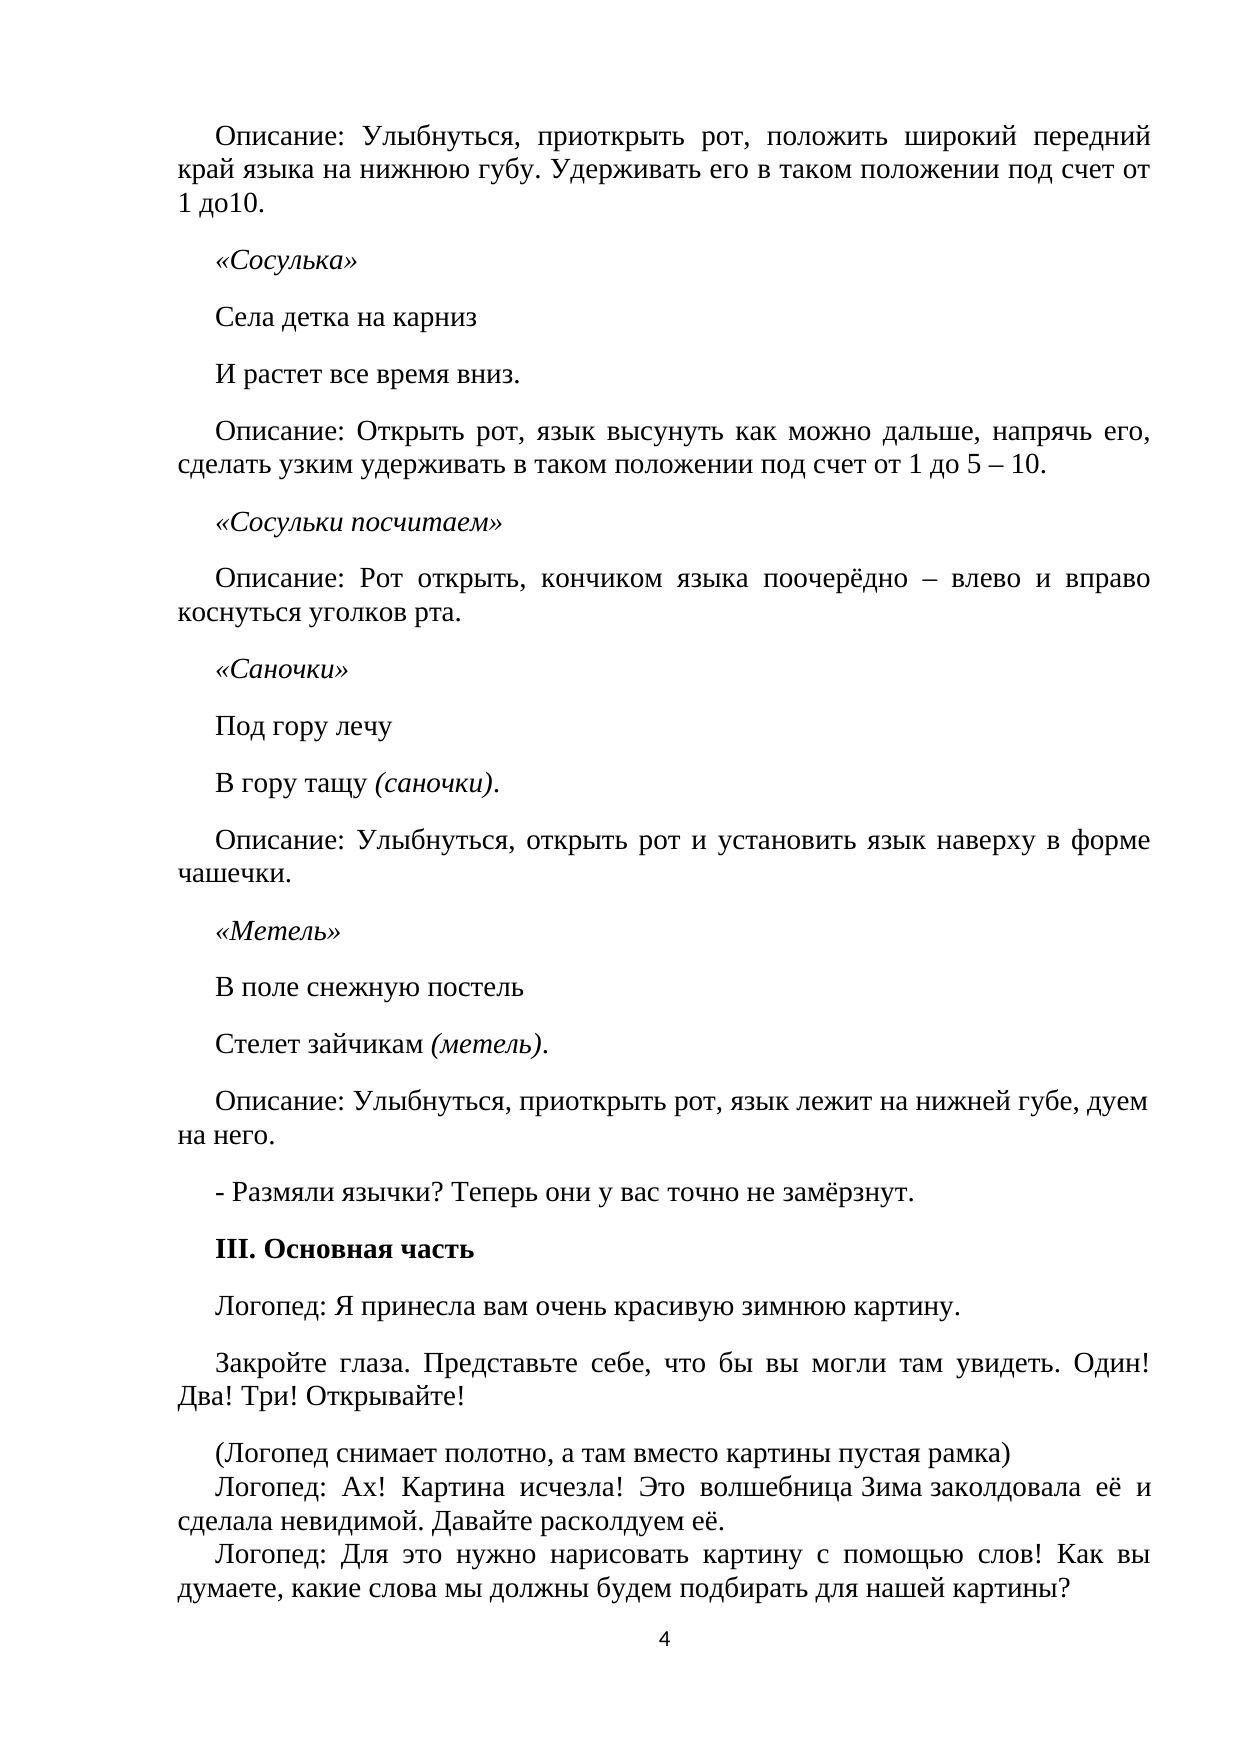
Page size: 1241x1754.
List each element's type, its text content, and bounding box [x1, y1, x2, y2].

text Логопед: Я принесла вам очень красивую зимнюю картину. [177, 1288, 1152, 1322]
text Под гору лечу [177, 708, 1152, 742]
text Логопед: Для это нужно нарисовать картину с помощью слов! Как вы думаете, какие слова мы должны будем подбирать для нашей картины? [177, 1536, 1152, 1603]
text - Размяли язычки? Теперь они у вас точно не замёрзнут. [177, 1174, 1152, 1208]
text Описание: Открыть рот, язык высунуть как можно дальше, напрячь его, сделать узким удерживать в таком положении под счет от 1 до 5 – 10. [177, 413, 1152, 480]
text Описание: Улыбнуться, приоткрыть рот, язык лежит на нижней губе, дуем на него. [177, 1083, 1152, 1151]
text Закройте глаза. Представьте себе, что бы вы могли там увидеть. Один! Два! Три! Открывайте! [177, 1345, 1152, 1412]
text Стелет зайчикам (метель). [177, 1027, 1152, 1060]
text (Логопед снимает полотно, а там вместо картины пустая рамка) [177, 1436, 1152, 1469]
text Описание: Улыбнуться, открыть рот и установить язык наверху в форме чашечки. [177, 822, 1152, 889]
text Описание: Улыбнуться, приоткрыть рот, положить широкий передний край языка на нижнюю губу. Удерживать его в таком положении под счет от 1 до10. [177, 118, 1152, 219]
text Описание: Рот открыть, кончиком языка поочерёдно – влево и вправо коснуться уголков рта. [177, 561, 1152, 628]
text В поле снежную постель [177, 969, 1152, 1003]
text Села детка на карниз [177, 299, 1152, 333]
text И растет все время вниз. [177, 356, 1152, 390]
text В гору тащу (саночки). [177, 765, 1152, 799]
text «Саночки» [177, 651, 1152, 685]
text Логопед: Ах! Картина исчезла! Это волшебница Зима заколдовала её и сделала невидимой. Давайте расколдуем её. [177, 1469, 1152, 1536]
text «Сосулька» [177, 242, 1152, 276]
text «Метель» [177, 913, 1152, 946]
text «Сосульки посчитаем» [177, 504, 1152, 537]
text III. Основная часть [177, 1231, 1152, 1264]
